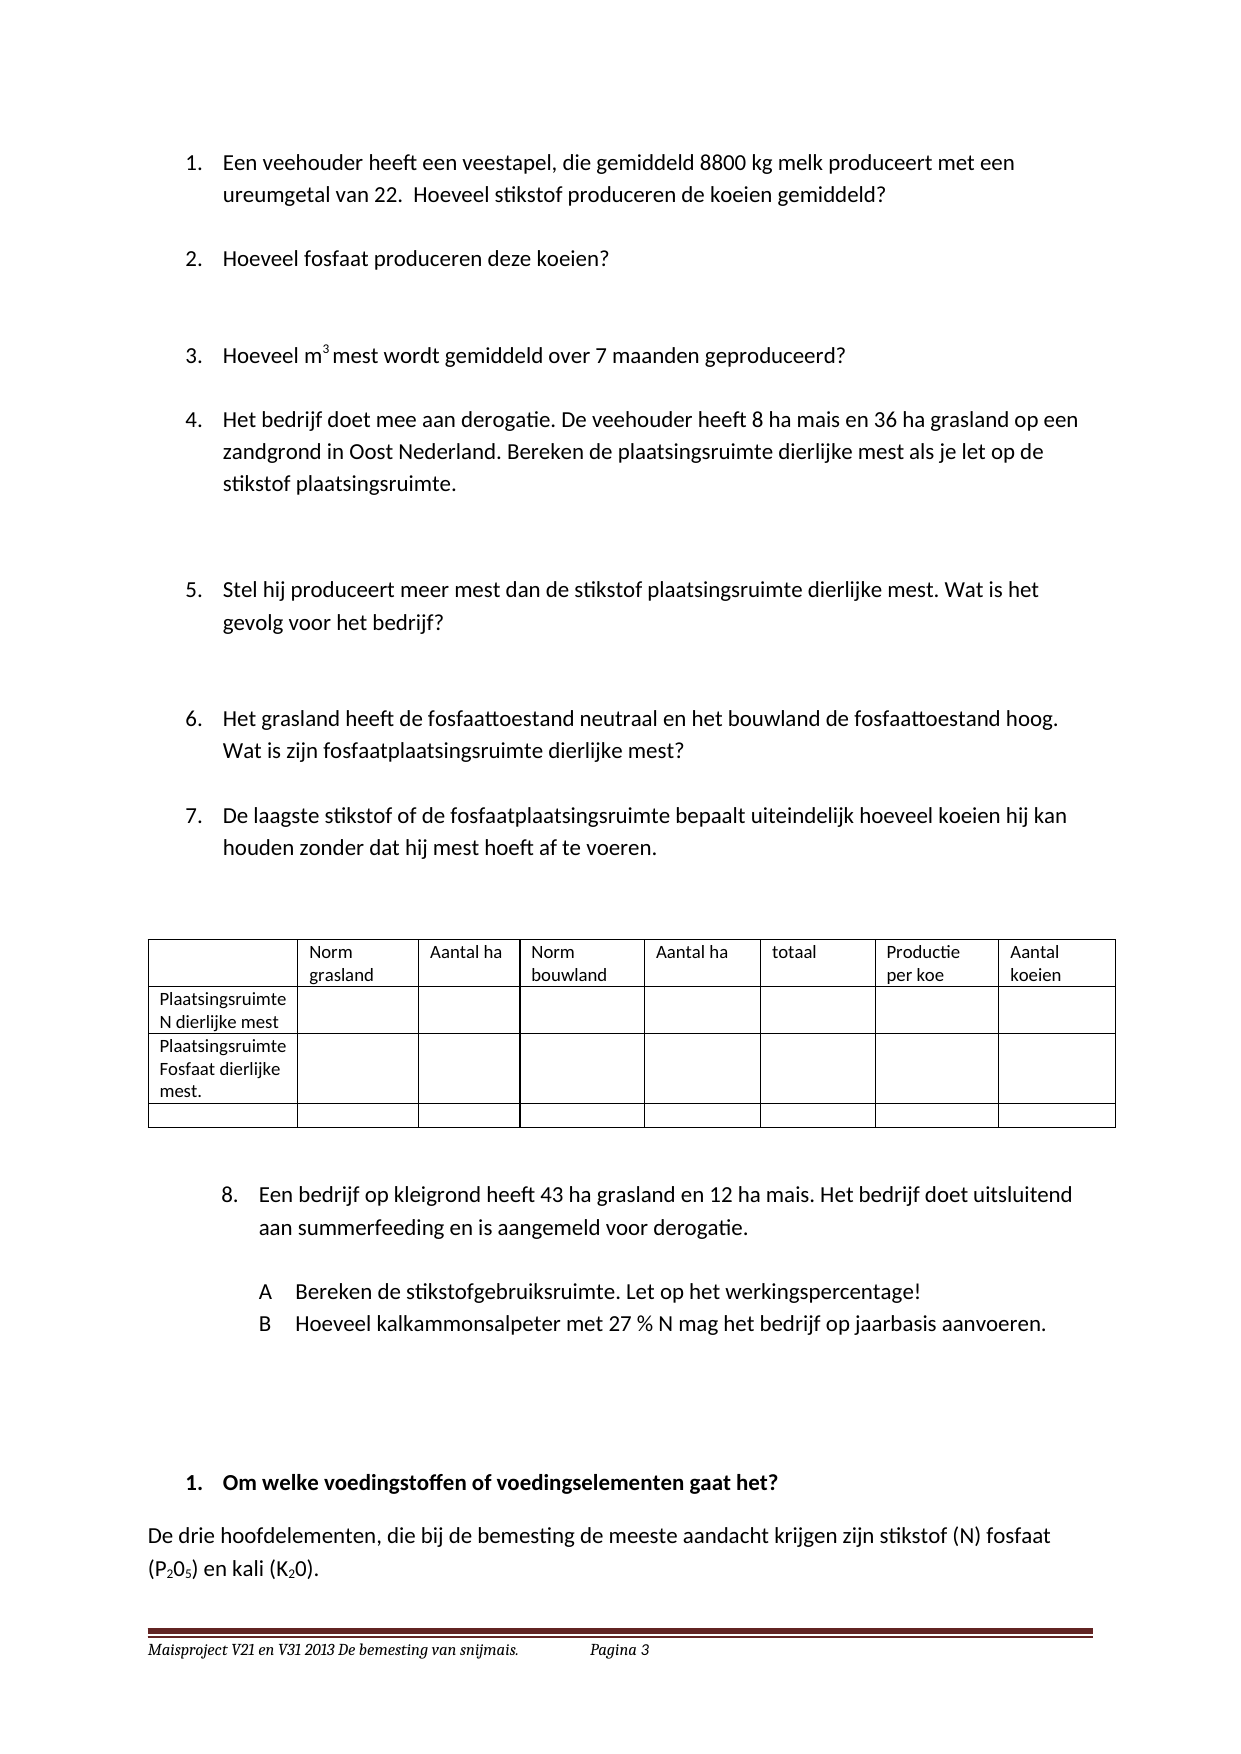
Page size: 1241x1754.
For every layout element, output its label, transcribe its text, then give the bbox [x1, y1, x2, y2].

list Om welke voedingstoffen of voedingselementen gaat het? [185, 1468, 1093, 1496]
list Het bedrijf doet mee aan derogatie. De veehouder heeft 8 ha mais en 36 ha grasland op een zandgrond in Oost Nederland. Bereken de plaatsingsruimte dierlijke mest als je let op de stikstof plaatsingsruimte. [185, 405, 1093, 497]
table_cell [419, 987, 519, 1033]
table_header Aantal ha [645, 940, 760, 986]
list Het grasland heeft de fosfaattoestand neutraal en het bouwland de fosfaattoestand hoog. Wat is zijn fosfaatplaatsingsruimte dierlijke mest? [185, 704, 1093, 764]
table_header totaal [761, 940, 875, 986]
table_cell [761, 1034, 875, 1103]
table_cell Plaatsingsruimte N dierlijke mest [149, 987, 297, 1033]
table_cell [419, 1104, 519, 1127]
table_header [149, 940, 297, 986]
table_cell [149, 1104, 297, 1127]
table_cell [876, 1034, 998, 1103]
list B Hoeveel kalkammonsalpeter met 27 % N mag het bedrijf op jaarbasis aanvoeren. [258, 1309, 1093, 1337]
list Hoeveel m3 mest wordt gemiddeld over 7 maanden geproduceerd? [185, 341, 1093, 369]
table_cell [999, 1034, 1115, 1103]
list Stel hij produceert meer mest dan de stikstof plaatsingsruimte dierlijke mest. Wat is het gevolg voor het bedrijf? [185, 576, 1093, 636]
list Een veehouder heeft een veestapel, die gemiddeld 8800 kg melk produceert met een ureumgetal van 22. Hoeveel stikstof produceren de koeien gemiddeld? [185, 148, 1093, 208]
list Een bedrijf op kleigrond heeft 43 ha grasland en 12 ha mais. Het bedrijf doet uitsluitend aan summerfeeding en is aangemeld voor derogatie. [221, 1181, 1093, 1241]
table_header Norm grasland [298, 940, 418, 986]
table_cell [999, 1104, 1115, 1127]
text De drie hoofdelementen, die bij de bemesting de meeste aandacht krijgen zijn stikstof (N) fosfaat (P205) en kali (K20). [148, 1521, 1093, 1582]
table_cell [298, 987, 418, 1033]
list A Bereken de stikstofgebruiksruimte. Let op het werkingspercentage! [258, 1277, 1093, 1305]
table_cell [761, 1104, 875, 1127]
table_cell [876, 987, 998, 1033]
table_cell [876, 1104, 998, 1127]
table_cell [298, 1034, 418, 1103]
table_cell [419, 1034, 519, 1103]
list Hoeveel fosfaat produceren deze koeien? [185, 244, 1093, 272]
table_header Aantal ha [419, 940, 519, 986]
table_cell [645, 1104, 760, 1127]
table_cell [645, 987, 760, 1033]
table_cell [999, 987, 1115, 1033]
table_cell [521, 987, 644, 1033]
table_cell Plaatsingsruimte Fosfaat dierlijke mest. [149, 1034, 297, 1103]
table_cell [298, 1104, 418, 1127]
table_cell [761, 987, 875, 1033]
table_cell [645, 1034, 760, 1103]
table_cell [521, 1034, 644, 1103]
table_header Aantal koeien [999, 940, 1115, 986]
list De laagste stikstof of de fosfaatplaatsingsruimte bepaalt uiteindelijk hoeveel koeien hij kan houden zonder dat hij mest hoeft af te voeren. [185, 801, 1093, 861]
table_header Norm bouwland [521, 940, 644, 986]
table_header Productie per koe [876, 940, 998, 986]
table_cell [521, 1104, 644, 1127]
